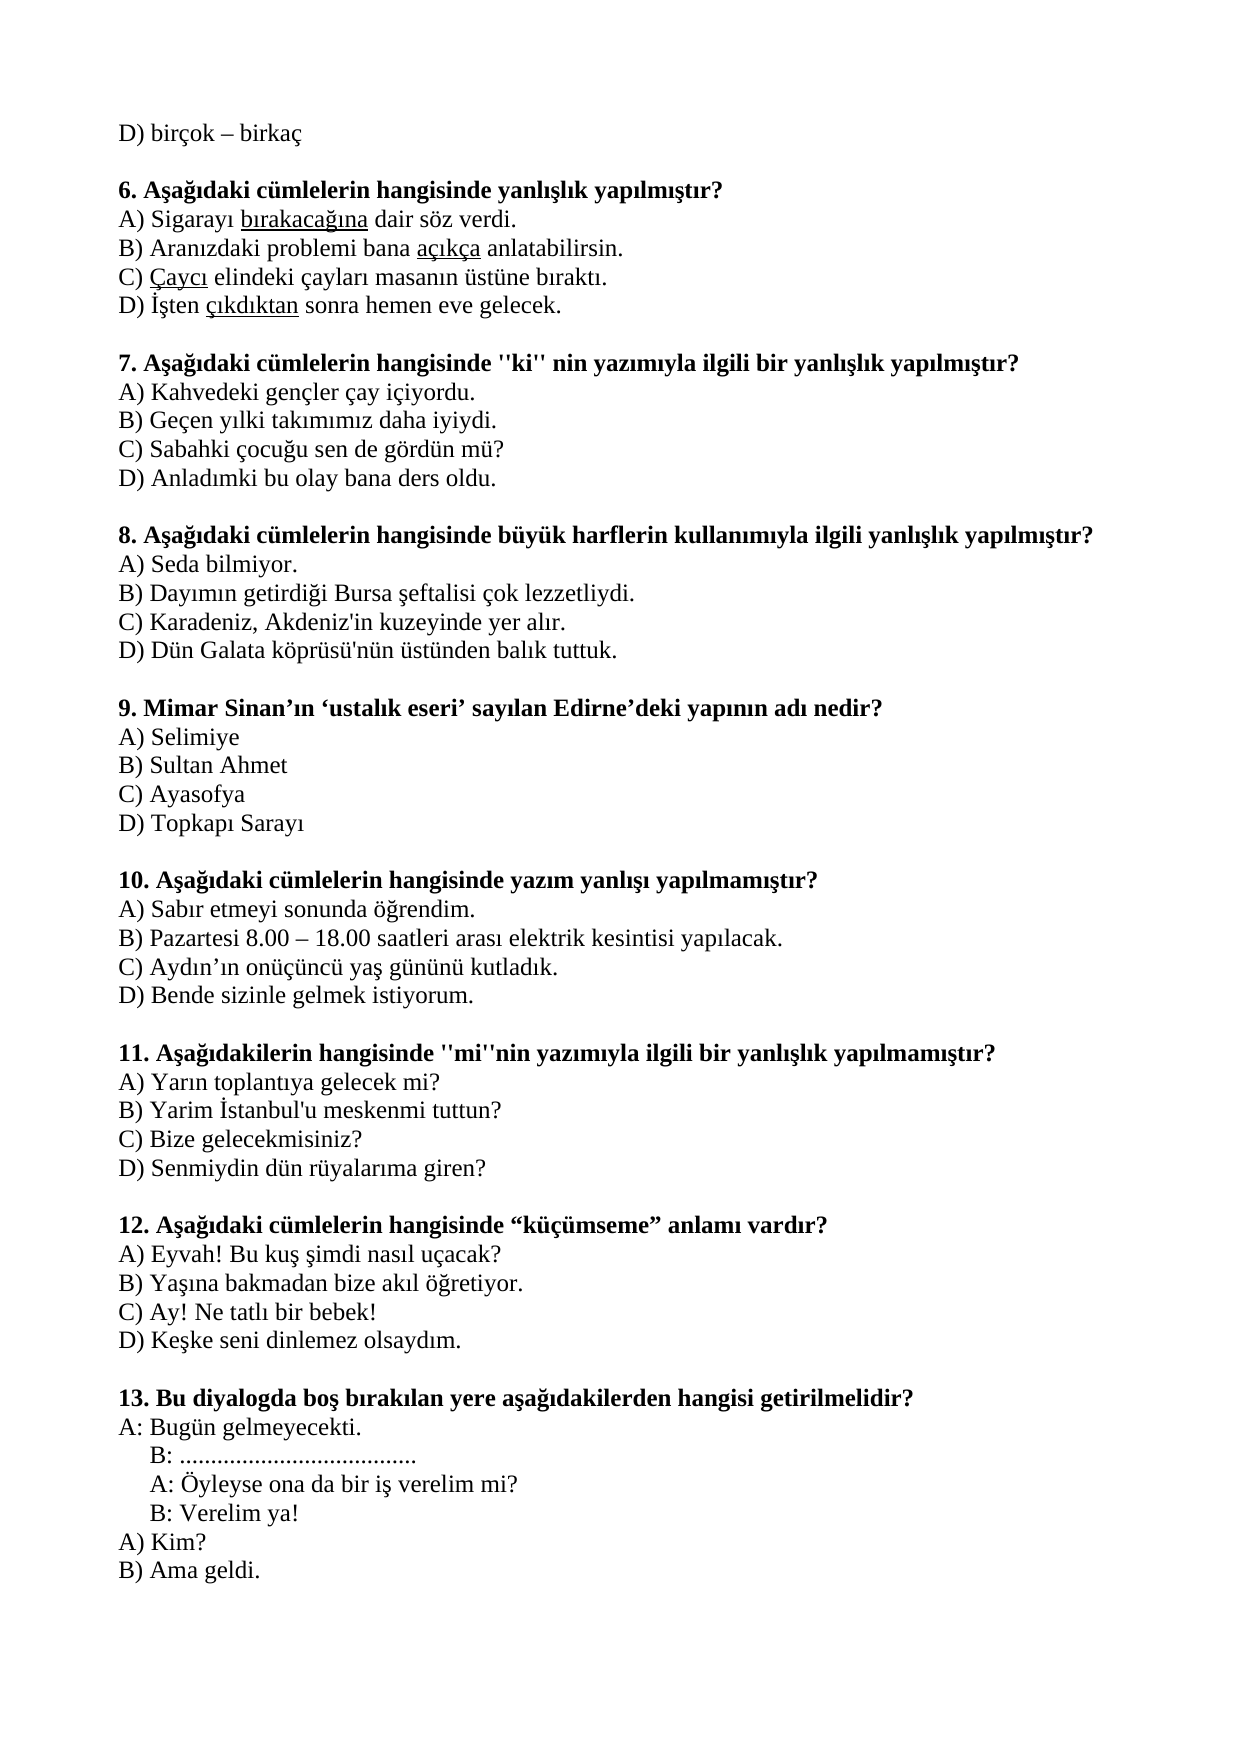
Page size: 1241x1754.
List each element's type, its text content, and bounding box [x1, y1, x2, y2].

text A) Seda bilmiyor. [118, 549, 1152, 578]
text A) Sabır etmeyi sonunda öğrendim. [118, 894, 1152, 923]
text 12. Aşağıdaki cümlelerin hangisinde “küçümseme” anlamı vardır? [118, 1211, 1152, 1239]
text B) Pazartesi 8.00 – 18.00 saatleri arası elektrik kesintisi yapılacak. [118, 923, 1152, 952]
text D) Dün Galata köprüsü'nün üstünden balık tuttuk. [118, 636, 1152, 664]
text D) Anladımki bu olay bana ders oldu. [118, 463, 1152, 492]
text D) birçok – birkaç [118, 118, 1152, 147]
text 9. Mimar Sinan’ın ‘ustalık eseri’ sayılan Edirne’deki yapının adı nedir? [118, 693, 1152, 722]
text D) Senmiydin dün rüyalarıma giren? [118, 1153, 1152, 1182]
text C) Bize gelecekmisiniz? [118, 1124, 1152, 1153]
text C) Ayasofya [118, 779, 1152, 808]
text 6. Aşağıdaki cümlelerin hangisinde yanlışlık yapılmıştır? A) Sigarayı bırakacağına dair söz verdi. B) Aranızdaki problemi bana açıkça anlatabilirsin. C) Çaycı elindeki çayları masanın üstüne bıraktı. D) İşten çıkdıktan sonra hemen eve gelecek. [118, 176, 1152, 319]
text A) Selimiye [118, 722, 1152, 751]
text A) Kahvedeki gençler çay içiyordu. [118, 377, 1152, 406]
text 7. Aşağıdaki cümlelerin hangisinde ''ki'' nin yazımıyla ilgili bir yanlışlık yapılmıştır? [118, 348, 1152, 377]
text A: Bugün gelmeyecekti. B: ...................................... A: Öyleyse ona da bir iş verelim mi? B: Verelim ya! [118, 1412, 1152, 1527]
text B) Yarim İstanbul'u meskenmi tuttun? [118, 1096, 1152, 1124]
text 13. Bu diyalogda boş bırakılan yere aşağıdakilerden hangisi getirilmelidir? [118, 1383, 1152, 1412]
text B) Sultan Ahmet [118, 751, 1152, 779]
text B) Dayımın getirdiği Bursa şeftalisi çok lezzetliydi. [118, 578, 1152, 607]
text D) Topkapı Sarayı [118, 808, 1152, 837]
text 10. Aşağıdaki cümlelerin hangisinde yazım yanlışı yapılmamıştır? [118, 866, 1152, 894]
text 8. Aşağıdaki cümlelerin hangisinde büyük harflerin kullanımıyla ilgili yanlışlık yapılmıştır? [118, 521, 1152, 549]
text 11. Aşağıdakilerin hangisinde ''mi''nin yazımıyla ilgili bir yanlışlık yapılmamıştır? [118, 1038, 1152, 1067]
text C) Karadeniz, Akdeniz'in kuzeyinde yer alır. [118, 607, 1152, 636]
text D) Bende sizinle gelmek istiyorum. [118, 981, 1152, 1009]
text C) Sabahki çocuğu sen de gördün mü? [118, 434, 1152, 463]
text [118, 1527, 1152, 1584]
text C) Aydın’ın onüçüncü yaş gününü kutladık. [118, 952, 1152, 981]
text B) Geçen yılki takımımız daha iyiydi. [118, 406, 1152, 434]
text A) Yarın toplantıya gelecek mi? [118, 1067, 1152, 1096]
text A) Eyvah! Bu kuş şimdi nasıl uçacak? B) Yaşına bakmadan bize akıl öğretiyor. C) Ay! Ne tatlı bir bebek! D) Keşke seni dinlemez olsaydım. [118, 1239, 1152, 1354]
